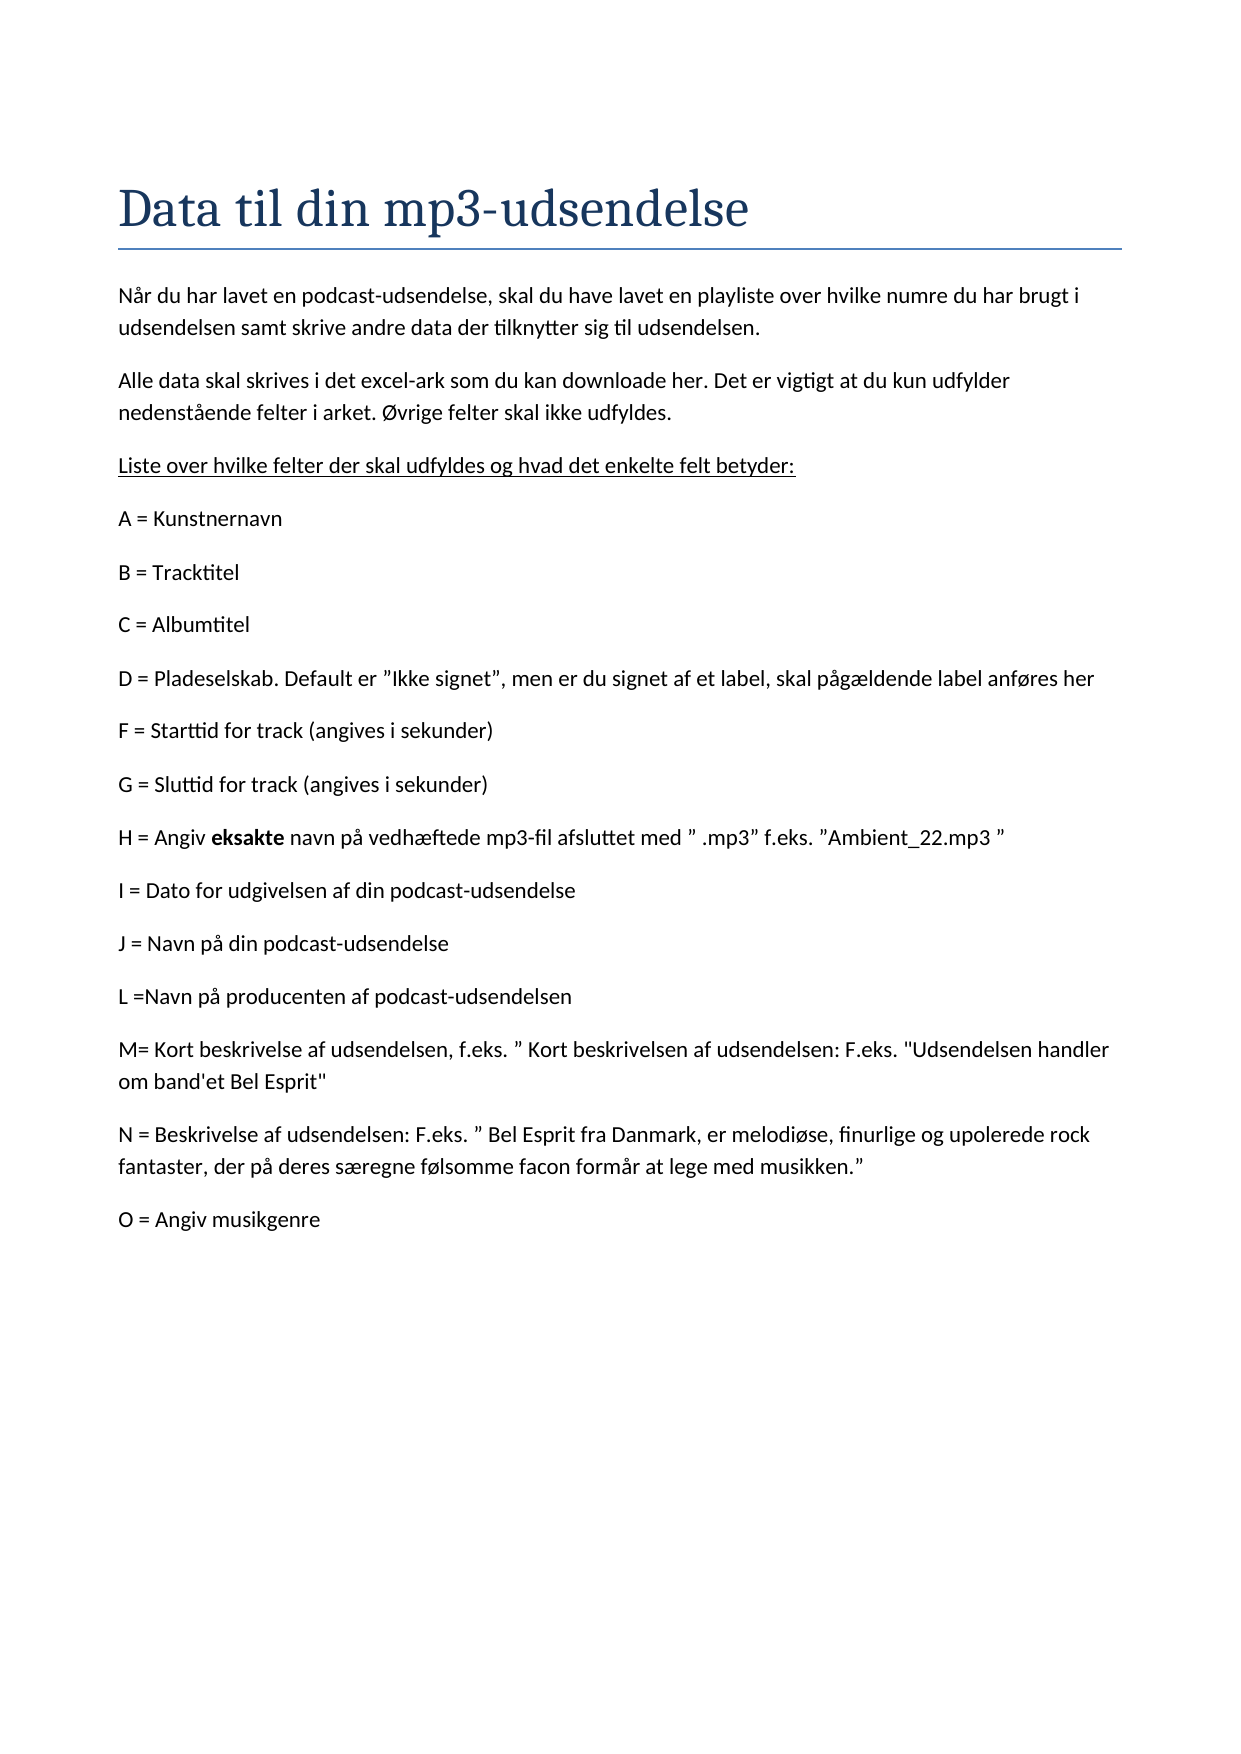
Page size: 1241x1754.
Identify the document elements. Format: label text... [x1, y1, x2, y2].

text I = Dato for udgivelsen af din podcast-udsendelse [118, 876, 1122, 904]
text O = Angiv musikgenre [118, 1205, 1122, 1233]
text A = Kunstnernavn [118, 504, 1122, 533]
text J = Navn på din podcast-udsendelse [118, 929, 1122, 957]
text G = Sluttid for track (angives i sekunder) [118, 770, 1122, 798]
text B = Tracktitel [118, 558, 1122, 586]
text F = Starttid for track (angives i sekunder) [118, 717, 1122, 745]
text M= Kort beskrivelse af udsendelsen, f.eks. ” Kort beskrivelsen af udsendelsen: F.eks. "Udsendelsen handler om band'et Bel Esprit" [118, 1035, 1122, 1095]
text Alle data skal skrives i det excel-ark som du kan downloade her. Det er vigtigt at du kun udfylder nedenstående felter i arket. Øvrige felter skal ikke udfyldes. [118, 366, 1122, 427]
text Når du har lavet en podcast-udsendelse, skal du have lavet en playliste over hvilke numre du har brugt i udsendelsen samt skrive andre data der tilknytter sig til udsendelsen. [118, 281, 1122, 341]
text N = Beskrivelse af udsendelsen: F.eks. ” Bel Esprit fra Danmark, er melodiøse, finurlige og upolerede rock fantaster, der på deres særegne følsomme facon formår at lege med musikken.” [118, 1120, 1122, 1180]
title Data til din mp3-udsendelse [118, 177, 1122, 248]
text C = Albumtitel [118, 611, 1122, 639]
text L =Navn på producenten af podcast-udsendelsen [118, 982, 1122, 1010]
text D = Pladeselskab. Default er ”Ikke signet”, men er du signet af et label, skal pågældende label anføres her [118, 664, 1122, 692]
text H = Angiv eksakte navn på vedhæftede mp3-fil afsluttet med ” .mp3” f.eks. ”Ambient_22.mp3 ” [118, 823, 1122, 851]
text Liste over hvilke felter der skal udfyldes og hvad det enkelte felt betyder: [118, 452, 1122, 479]
